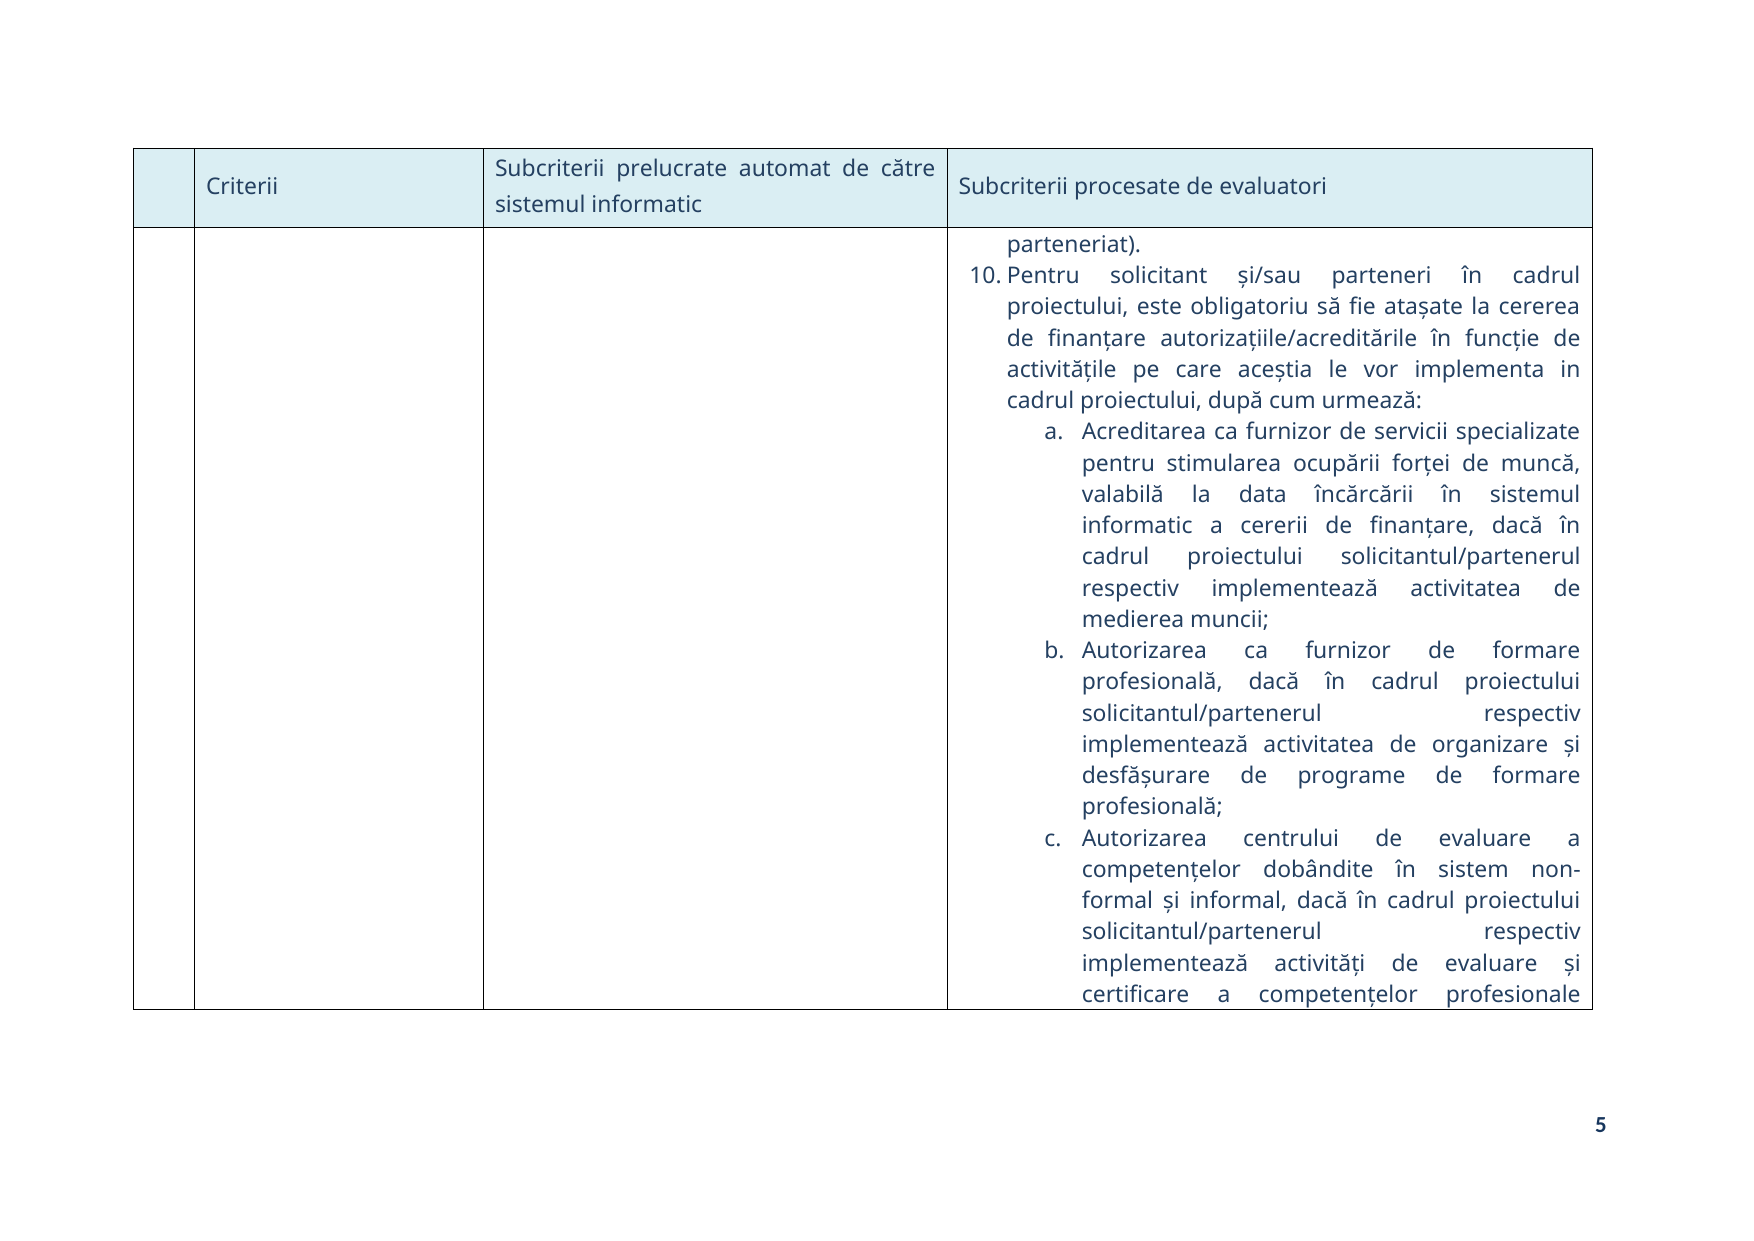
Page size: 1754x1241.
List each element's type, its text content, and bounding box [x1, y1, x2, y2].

table_cell 3 [134, 228, 194, 1009]
table_header Subcriterii procesate de evaluatori [948, 149, 1592, 227]
table_header Subcriterii prelucrate automat de către sistemul informatic [484, 149, 947, 227]
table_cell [948, 228, 1592, 1009]
table_header [134, 149, 194, 227]
table_header Criterii [195, 149, 483, 227]
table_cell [195, 228, 483, 1009]
table_cell [484, 228, 947, 1009]
